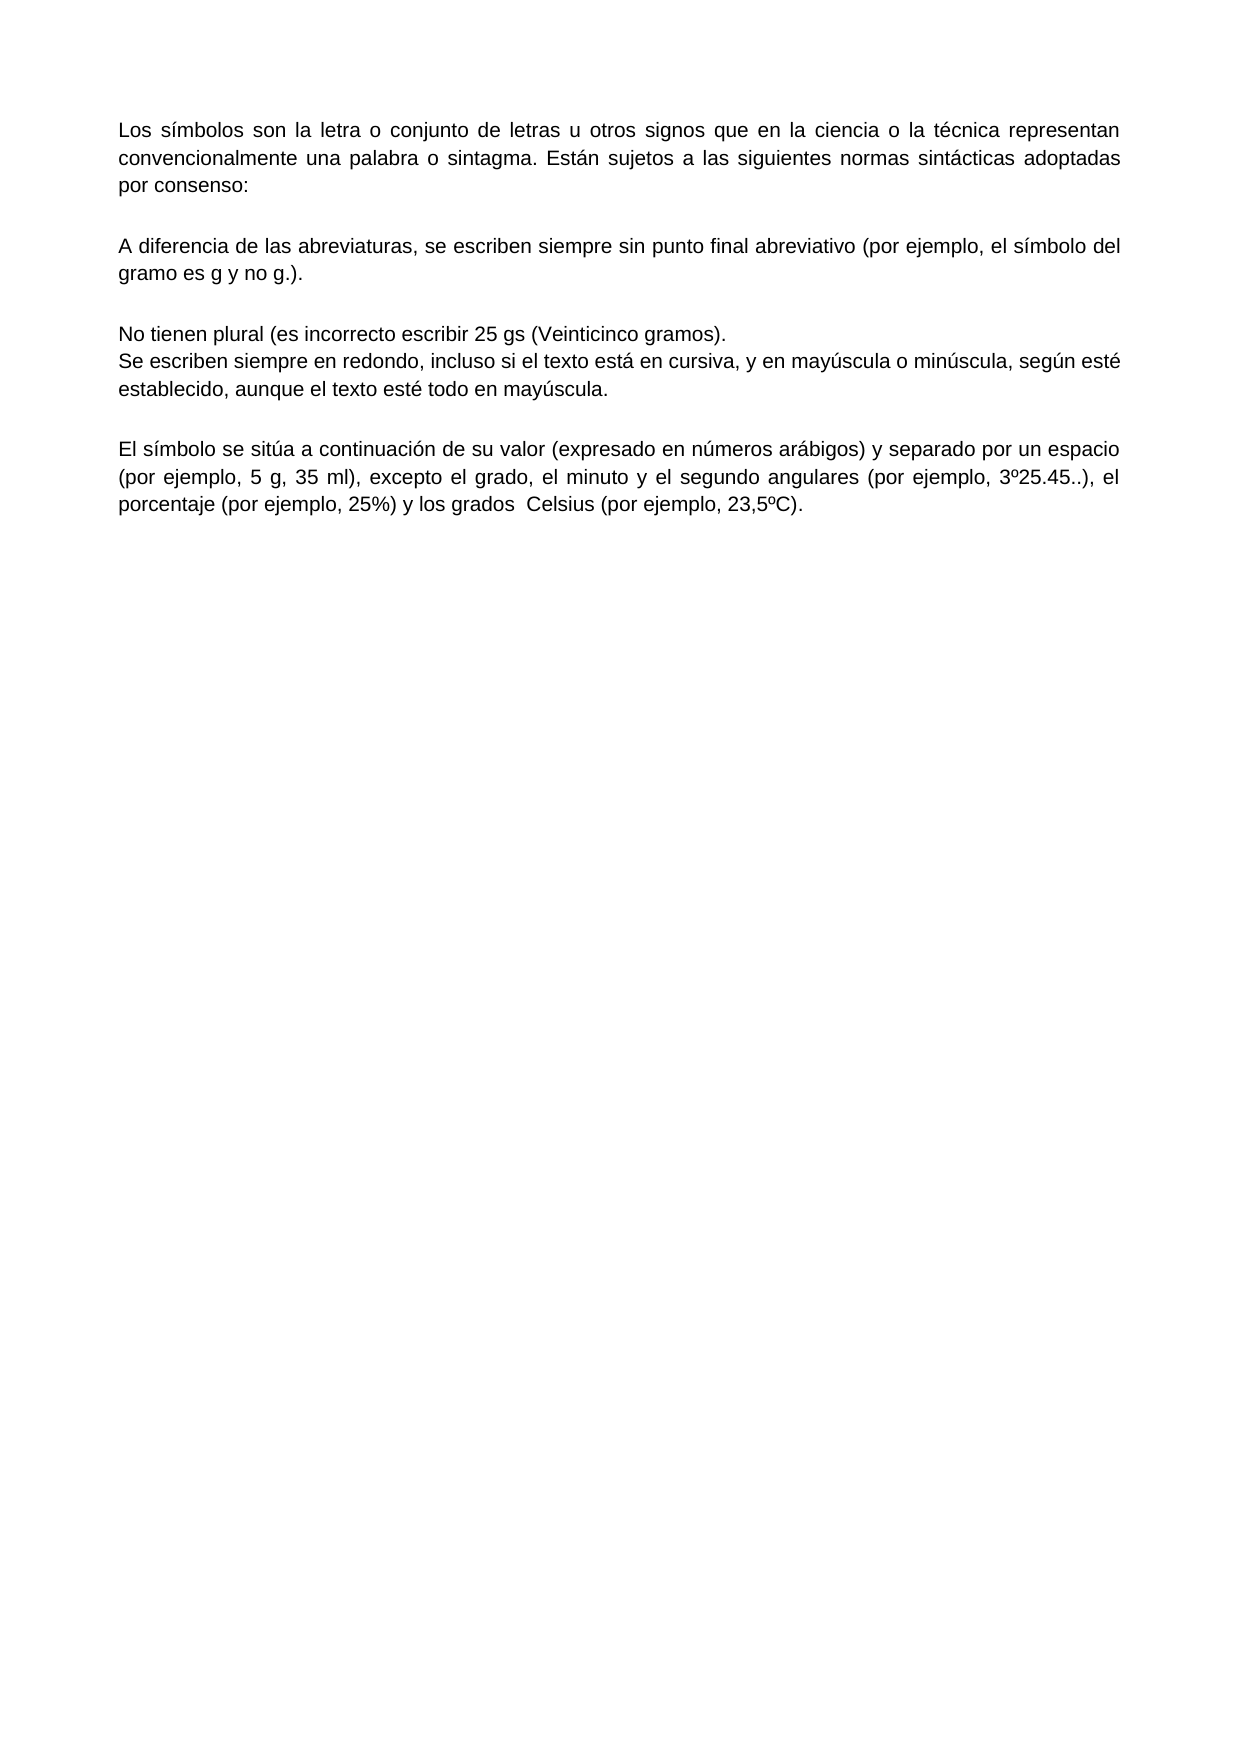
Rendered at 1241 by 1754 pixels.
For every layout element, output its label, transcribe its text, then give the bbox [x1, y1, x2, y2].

text El símbolo se sitúa a continuación de su valor (expresado en números arábigos) y separado por un espacio (por ejemplo, 5 g, 35 ml), excepto el grado, el minuto y el segundo angulares (por ejemplo, 3º25.45..), el porcentaje (por ejemplo, 25%) y los grados Celsius (por ejemplo, 23,5ºC). [118, 437, 1122, 516]
text Los símbolos son la letra o conjunto de letras u otros signos que en la ciencia o la técnica representan convencionalmente una palabra o sintagma. Están sujetos a las siguientes normas sintácticas adoptadas por consenso: [118, 118, 1122, 197]
text A diferencia de las abreviaturas, se escriben siempre sin punto final abreviativo (por ejemplo, el símbolo del gramo es g y no g.). [118, 234, 1122, 285]
text Se escriben siempre en redondo, incluso si el texto está en cursiva, y en mayúscula o minúscula, según esté establecido, aunque el texto esté todo en mayúscula. [118, 349, 1122, 401]
text No tienen plural (es incorrecto escribir 25 gs (Veinticinco gramos). [118, 322, 1122, 346]
